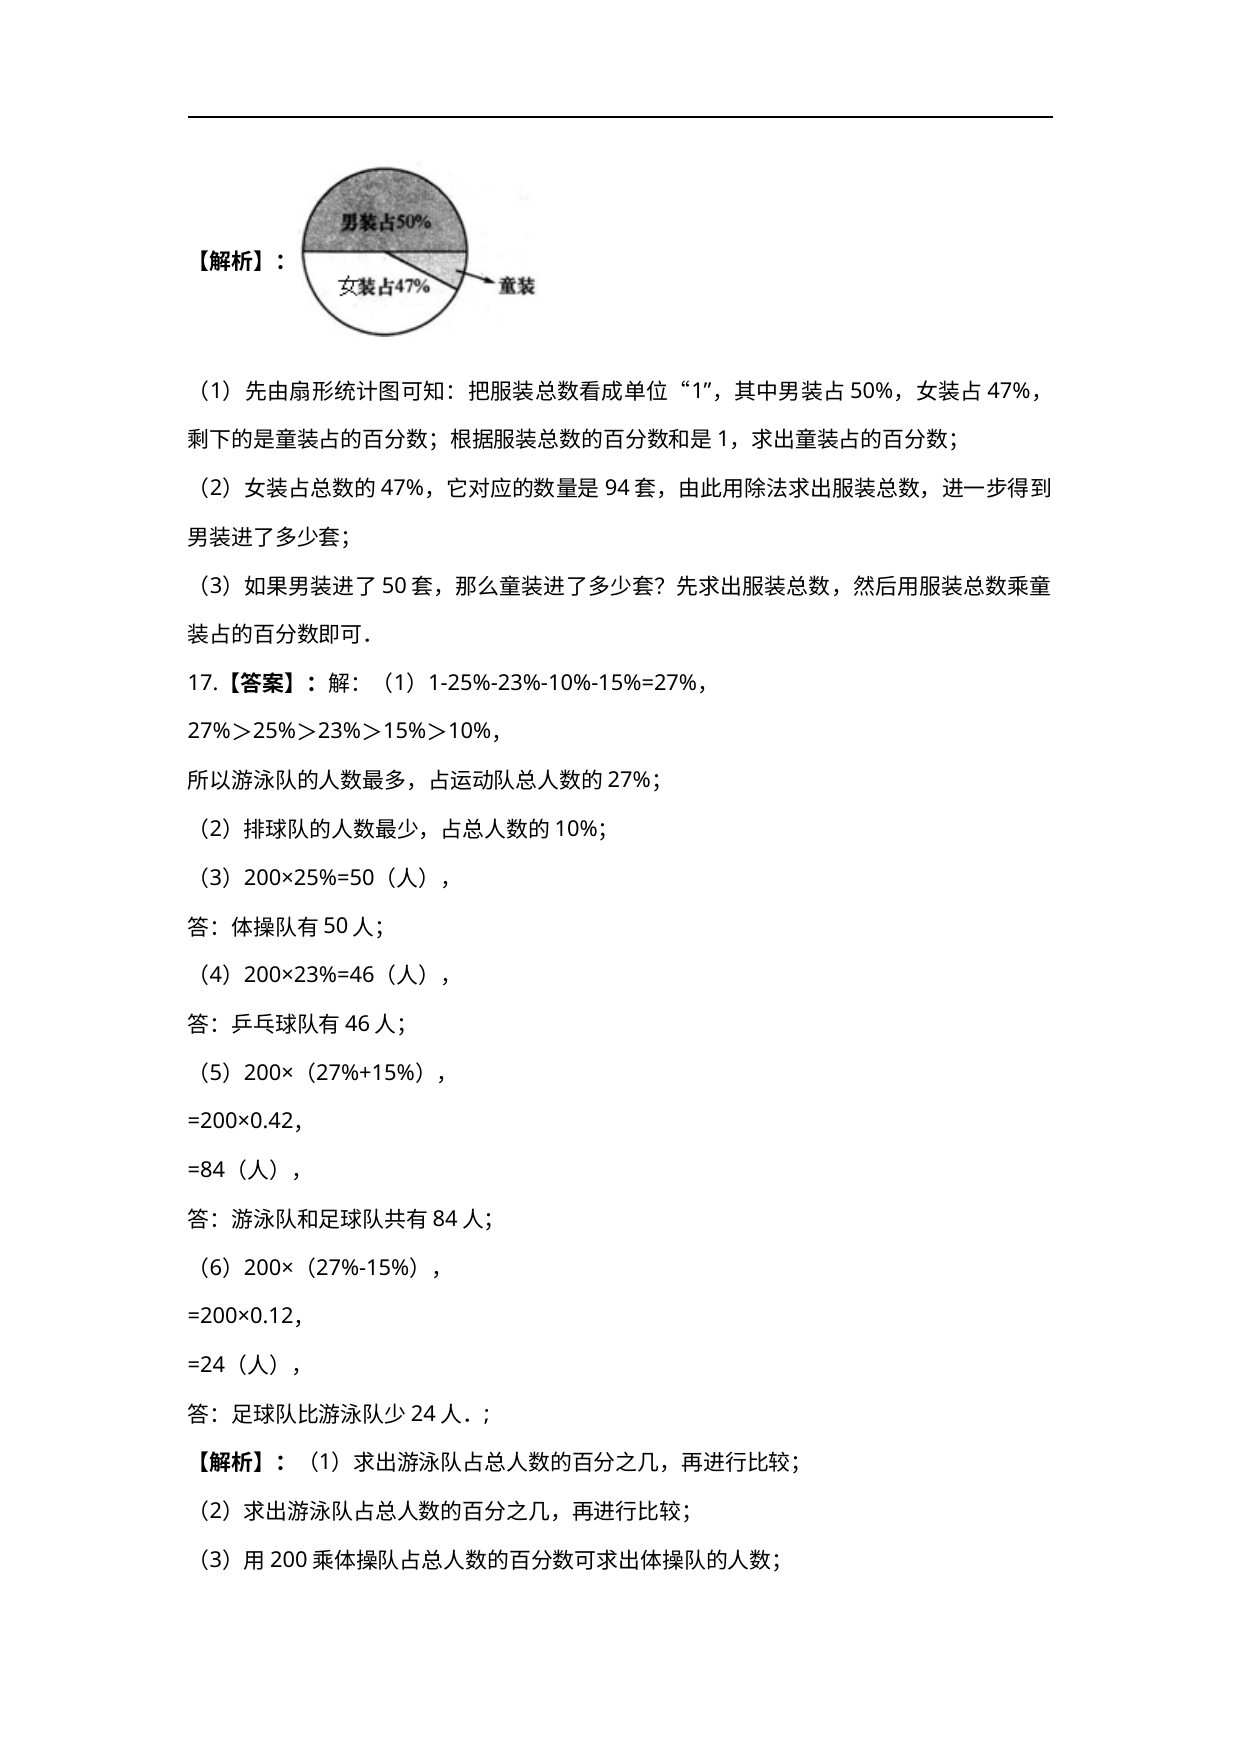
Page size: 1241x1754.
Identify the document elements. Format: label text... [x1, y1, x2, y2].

text 17.【答案】：解：（1）1-25%-23%-10%-15%=27%， 27%＞25%＞23%＞15%＞10%， 所以游泳队的人数最多，占运动队总人数的27%； （2）排球队的人数最少，占总人数的10%； （3）200×25%=50（人）， 答：体操队有50人； （4）200×23%=46（人）， 答：乒乓球队有46人； （5）200×（27%+15%）， =200×0.42， =84（人）， 答：游泳队和足球队共有84人； （6）200×（27%-15%）， =200×0.12， =24（人）， 答：足球队比游泳队少24人．; [187, 665, 1053, 1429]
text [187, 1445, 1053, 1575]
text 【解析】： （1）先由扇形统计图可知：把服装总数看成单位“1”，其中男装占50%，女装占47%，剩下的是童装占的百分数；根据服装总数的百分数和是1，求出童装占的百分数； （2）女装占总数的47%，它对应的数量是94套，由此用除法求出服装总数，进一步得到男装进了多少套； （3）如果男装进了50套，那么童装进了多少套？先求出服装总数，然后用服装总数乘童装占的百分数即可． [187, 162, 1053, 649]
picture [296, 161, 538, 337]
